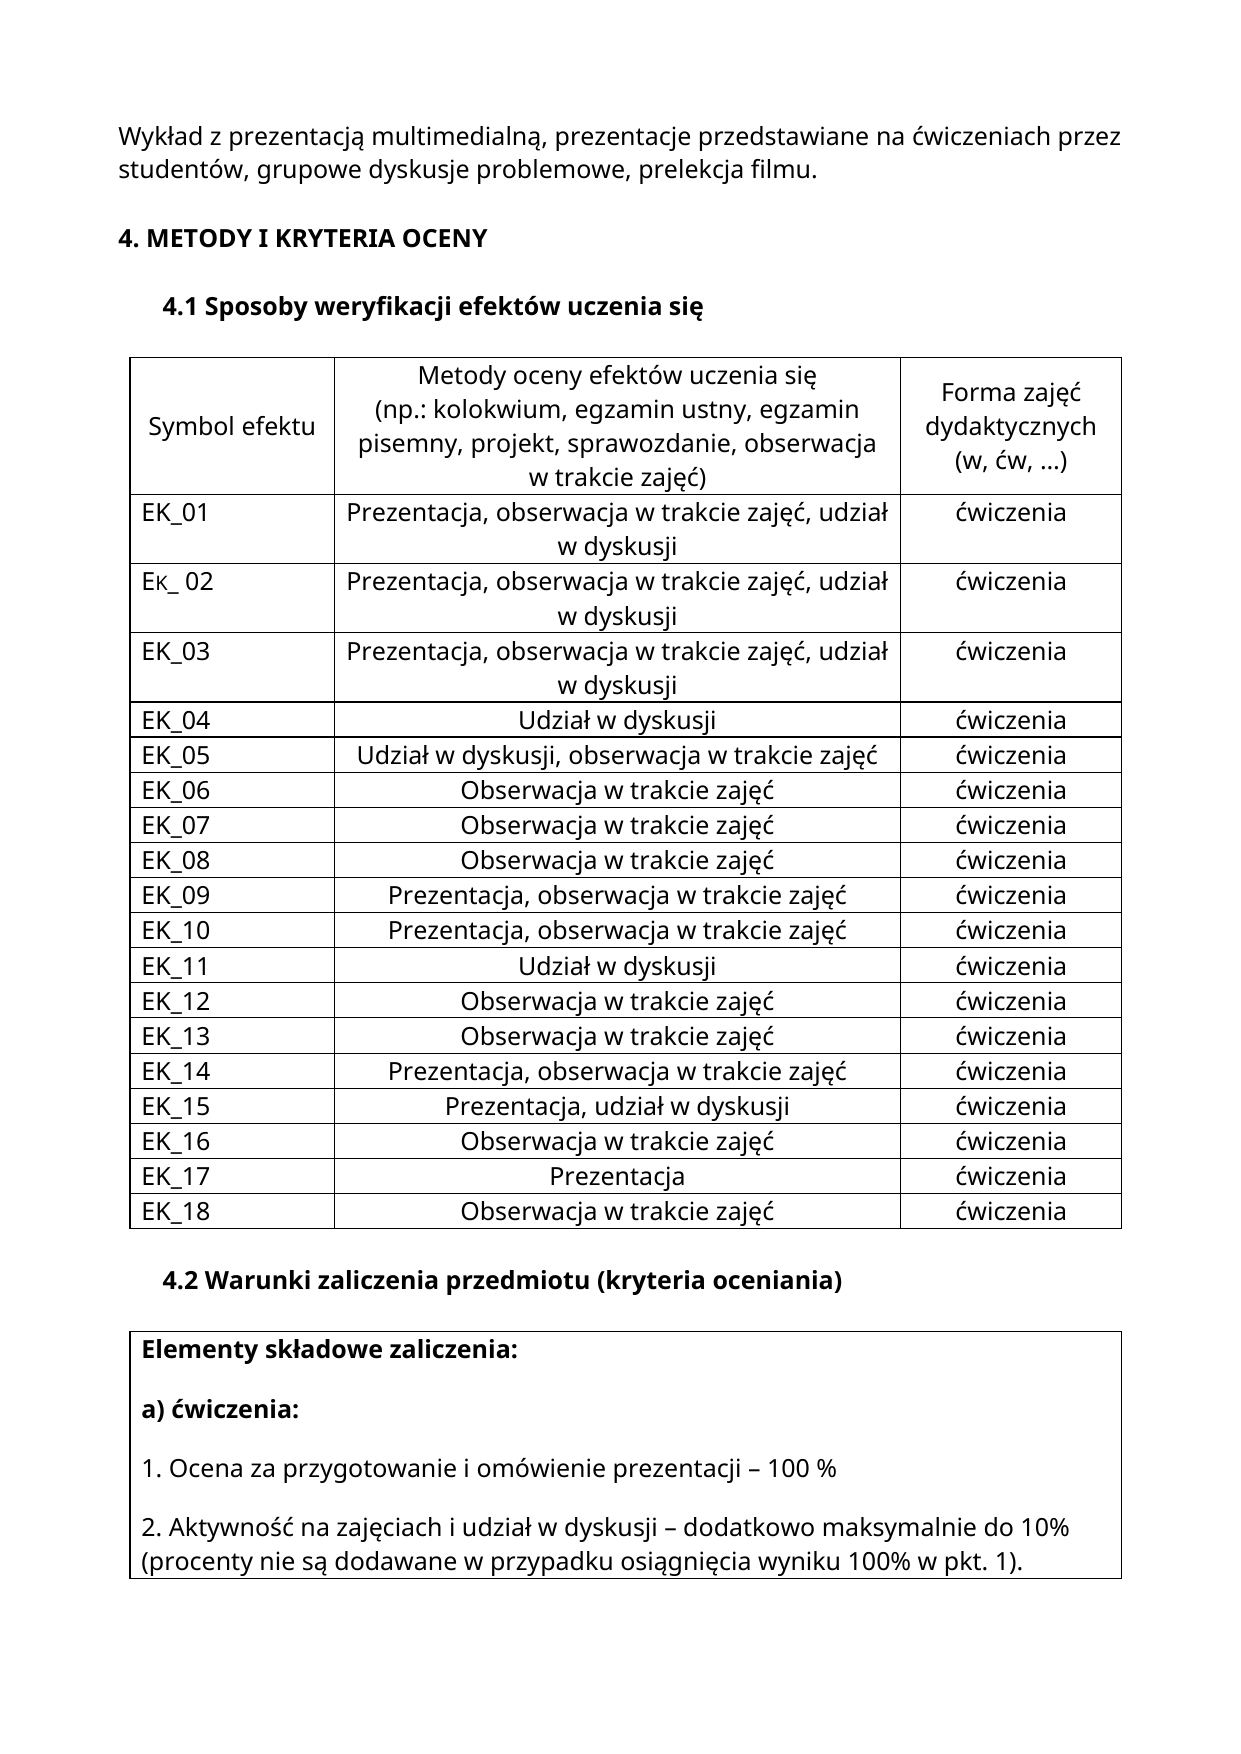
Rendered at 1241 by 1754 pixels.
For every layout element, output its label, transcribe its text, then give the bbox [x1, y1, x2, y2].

text Wykład z prezentacją multimedialną, prezentacje przedstawiane na ćwiczeniach przez studentów, grupowe dyskusje problemowe, prelekcja filmu. [118, 118, 1122, 186]
table_cell EK_15 [131, 1089, 334, 1123]
table_cell EK_14 [131, 1054, 334, 1087]
table_cell EK_07 [131, 808, 334, 842]
table_cell ćwiczenia [901, 1124, 1121, 1158]
table_cell EK_18 [131, 1194, 334, 1228]
table_cell Prezentacja, obserwacja w trakcie zajęć [335, 1054, 900, 1087]
table_cell EK_01 [131, 495, 334, 563]
table_header Symbol efektu [131, 358, 334, 494]
table_cell Obserwacja w trakcie zajęć [335, 1018, 900, 1052]
table_cell ćwiczenia [901, 1159, 1121, 1193]
table_cell ćwiczenia [901, 773, 1121, 807]
table_cell ćwiczenia [901, 948, 1121, 982]
table_cell ćwiczenia [901, 983, 1121, 1017]
table_cell Prezentacja, obserwacja w trakcie zajęć, udział w dyskusji [335, 495, 900, 563]
table_cell EK_11 [131, 948, 334, 982]
table_cell ćwiczenia [901, 564, 1121, 632]
table_cell Obserwacja w trakcie zajęć [335, 983, 900, 1017]
table_cell ćwiczenia [901, 913, 1121, 947]
table_cell Udział w dyskusji, obserwacja w trakcie zajęć [335, 738, 900, 772]
text 4. METODY I KRYTERIA OCENY [118, 220, 1122, 254]
table_cell EK_06 [131, 773, 334, 807]
table_cell EK_13 [131, 1018, 334, 1052]
table_cell Ek_ 02 [131, 564, 334, 632]
table_cell ćwiczenia [901, 1018, 1121, 1052]
table_cell EK_03 [131, 633, 334, 701]
table_cell EK_12 [131, 983, 334, 1017]
text 4.1 Sposoby weryfikacji efektów uczenia się [162, 288, 1122, 322]
table_cell EK_17 [131, 1159, 334, 1193]
table_cell EK_08 [131, 843, 334, 877]
table_cell EK_10 [131, 913, 334, 947]
table_cell Obserwacja w trakcie zajęć [335, 843, 900, 877]
table_cell Udział w dyskusji [335, 948, 900, 982]
table_cell EK_05 [131, 738, 334, 772]
table_cell Prezentacja [335, 1159, 900, 1193]
table_cell Prezentacja, obserwacja w trakcie zajęć [335, 913, 900, 947]
table_cell ćwiczenia [901, 738, 1121, 772]
table_cell ćwiczenia [901, 843, 1121, 877]
table_cell Udział w dyskusji [335, 703, 900, 736]
table_cell EK_16 [131, 1124, 334, 1158]
table_cell Prezentacja, obserwacja w trakcie zajęć, udział w dyskusji [335, 633, 900, 701]
table_header Metody oceny efektów uczenia się (np.: kolokwium, egzamin ustny, egzamin pisemny, projekt, sprawozdanie, obserwacja w trakcie zajęć) [335, 358, 900, 494]
table_cell ćwiczenia [901, 1089, 1121, 1123]
table_cell Obserwacja w trakcie zajęć [335, 773, 900, 807]
table_cell Obserwacja w trakcie zajęć [335, 1124, 900, 1158]
table_header Forma zajęć dydaktycznych (w, ćw, …) [901, 358, 1121, 494]
table_cell ćwiczenia [901, 1194, 1121, 1228]
table_cell ćwiczenia [901, 703, 1121, 736]
table_cell Prezentacja, udział w dyskusji [335, 1089, 900, 1123]
table_cell ćwiczenia [901, 878, 1121, 912]
table_cell ćwiczenia [901, 1054, 1121, 1087]
table_cell Obserwacja w trakcie zajęć [335, 1194, 900, 1228]
table_cell Prezentacja, obserwacja w trakcie zajęć, udział w dyskusji [335, 564, 900, 632]
table_cell ćwiczenia [901, 633, 1121, 701]
table_cell EK_09 [131, 878, 334, 912]
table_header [131, 1332, 1121, 1577]
table_cell Prezentacja, obserwacja w trakcie zajęć [335, 878, 900, 912]
table_cell ćwiczenia [901, 808, 1121, 842]
text 4.2 Warunki zaliczenia przedmiotu (kryteria oceniania) [162, 1263, 1122, 1297]
table_cell ćwiczenia [901, 495, 1121, 563]
table_cell Obserwacja w trakcie zajęć [335, 808, 900, 842]
table_cell EK_04 [131, 703, 334, 736]
